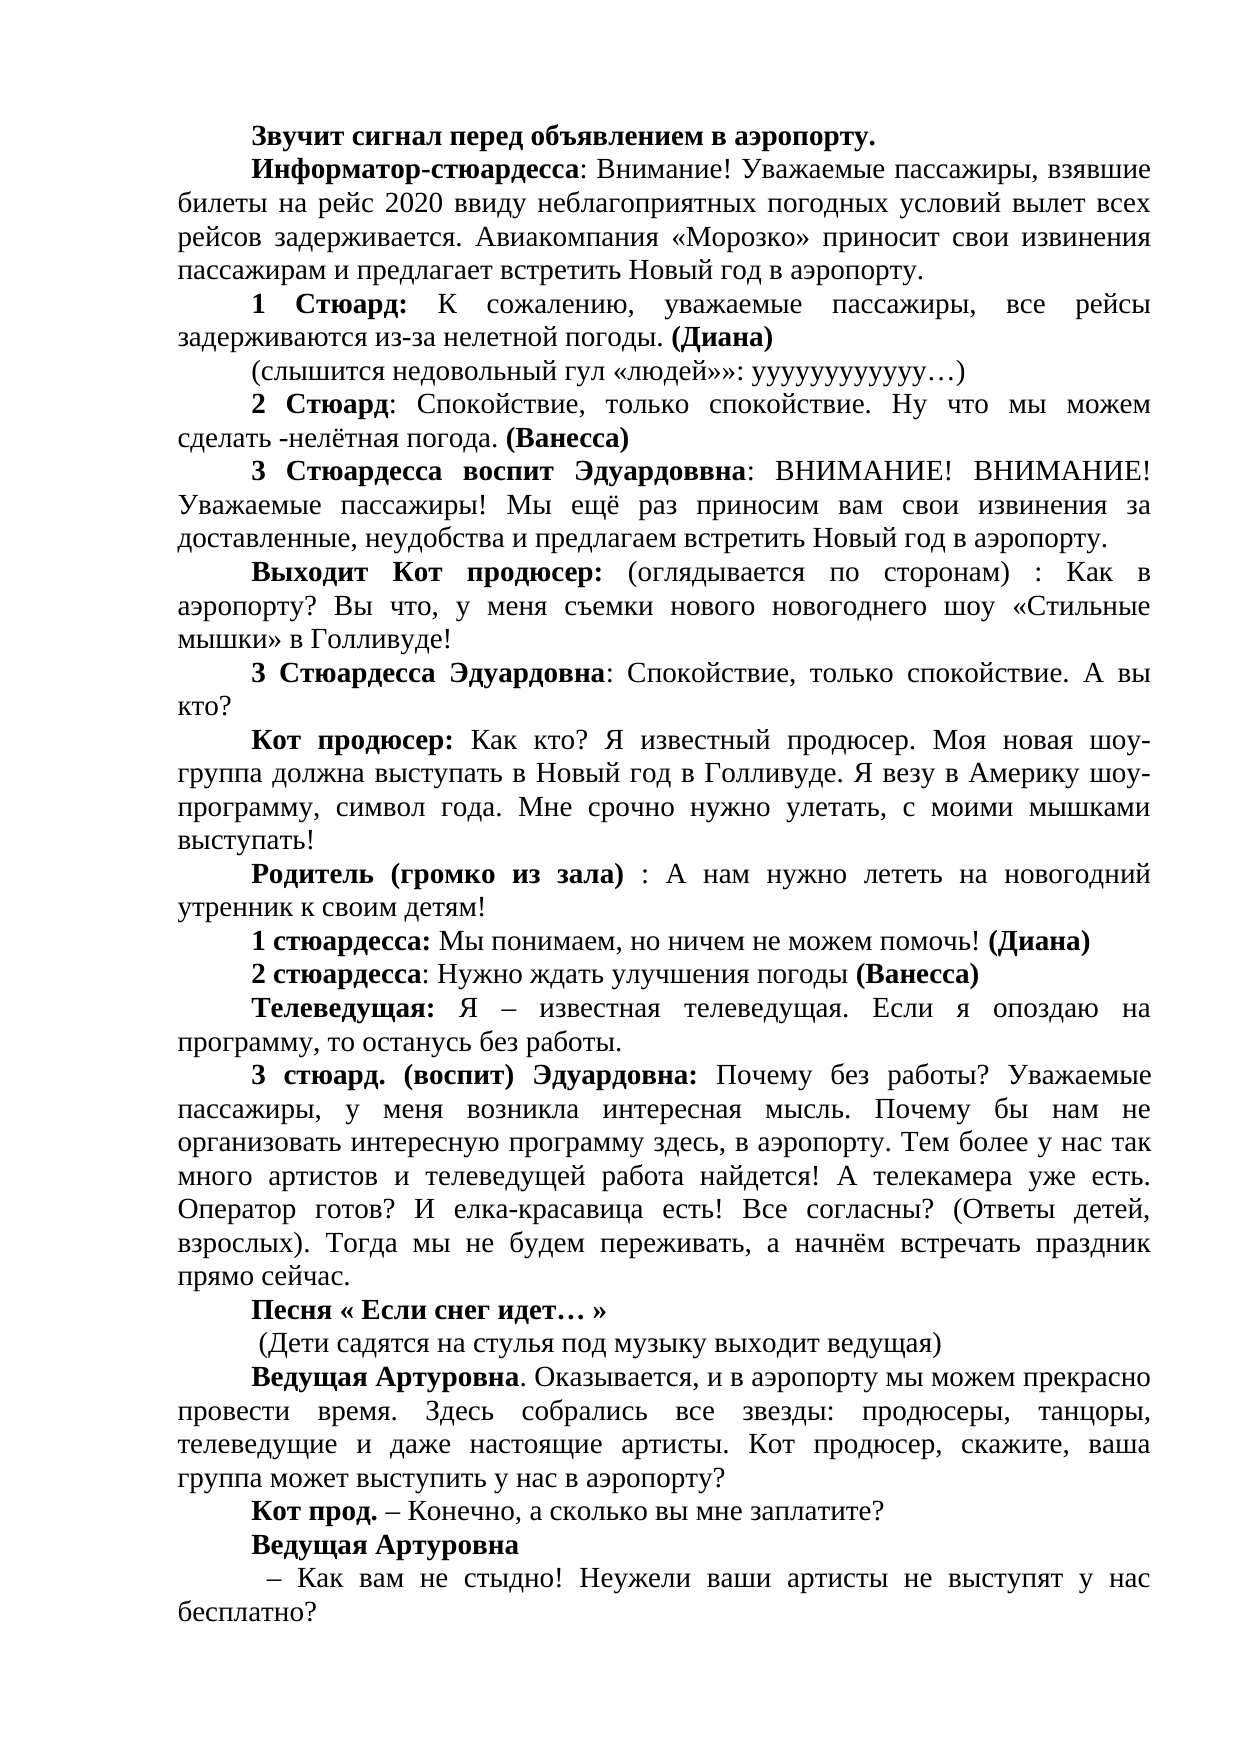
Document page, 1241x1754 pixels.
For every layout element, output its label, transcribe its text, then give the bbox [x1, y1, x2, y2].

text Ведущая Артуровна [177, 1527, 1152, 1560]
text Родитель (громко из зала) : А нам нужно лететь на новогодний утренник к своим детям! [177, 856, 1152, 923]
text 3 Стюардесса Эдуардовна: Спокойствие, только спокойствие. А вы кто? [177, 655, 1152, 722]
text Выходит Кот продюсер: (оглядывается по сторонам) : Как в аэропорту? Вы что, у меня съемки нового новогоднего шоу «Стильные мышки» в Голливуде! [177, 554, 1152, 655]
text Телеведущая: Я – известная телеведущая. Если я опоздаю на программу, то останусь без работы. [177, 990, 1152, 1057]
text Кот продюсер: Как кто? Я известный продюсер. Моя новая шоу-группа должна выступать в Новый год в Голливуде. Я везу в Америку шоу-программу, символ года. Мне срочно нужно улетать, с моими мышками выступать! [177, 722, 1152, 856]
text 1 стюардесса: Мы понимаем, но ничем не можем помочь! (Диана) [177, 923, 1152, 957]
text Звучит сигнал перед объявлением в аэропорту. [177, 118, 1152, 152]
text 3 Стюардесса воспит Эдуардоввна: ВНИМАНИЕ! ВНИМАНИЕ! Уважаемые пассажиры! Мы ещё раз приносим вам свои извинения за доставленные, неудобства и предлагаем встретить Новый год в аэропорту. [177, 453, 1152, 554]
text (слышится недовольный гул «людей»»: уууууууууууу…) [177, 353, 1152, 386]
text Ведущая Артуровна. Оказывается, и в аэропорту мы можем прекрасно провести время. Здесь собрались все звезды: продюсеры, танцоры, телеведущие и даже настоящие артисты. Кот продюсер, скажите, ваша группа может выступить у нас в аэропорту? [177, 1359, 1152, 1493]
text 3 стюард. (воспит) Эдуардовна: Почему без работы? Уважаемые пассажиры, у меня возникла интересная мысль. Почему бы нам не организовать интересную программу здесь, в аэропорту. Тем более у нас так много артистов и телеведущей работа найдется! А телекамера уже есть. Оператор готов? И елка-красавица есть! Все согласны? (Ответы детей, взрослых). Тогда мы не будем переживать, а начнём встречать праздник прямо сейчас. [177, 1057, 1152, 1292]
text 1 Стюард: К сожалению, уважаемые пассажиры, все рейсы задерживаются из-за нелетной погоды. (Диана) [177, 286, 1152, 353]
text (Дети садятся на стулья под музыку выходит ведущая) [177, 1326, 1152, 1359]
text – Как вам не стыдно! Неужели ваши артисты не выступят у нас бесплатно? [177, 1560, 1152, 1627]
text 2 стюардесса: Нужно ждать улучшения погоды (Ванесса) [177, 957, 1152, 990]
text Кот прод. – Конечно, а сколько вы мне заплатите? [177, 1493, 1152, 1527]
text Информатор-стюардесса: Внимание! Уважаемые пассажиры, взявшие билеты на рейс 2020 ввиду неблагоприятных погодных условий вылет всех рейсов задерживается. Авиакомпания «Морозко» приносит свои извинения пассажирам и предлагает встретить Новый год в аэропорту. [177, 152, 1152, 286]
text 2 Стюард: Спокойствие, только спокойствие. Ну что мы можем сделать -нелётная погода. (Ванесса) [177, 386, 1152, 453]
text Песня « Если снег идет… » [177, 1292, 1152, 1326]
